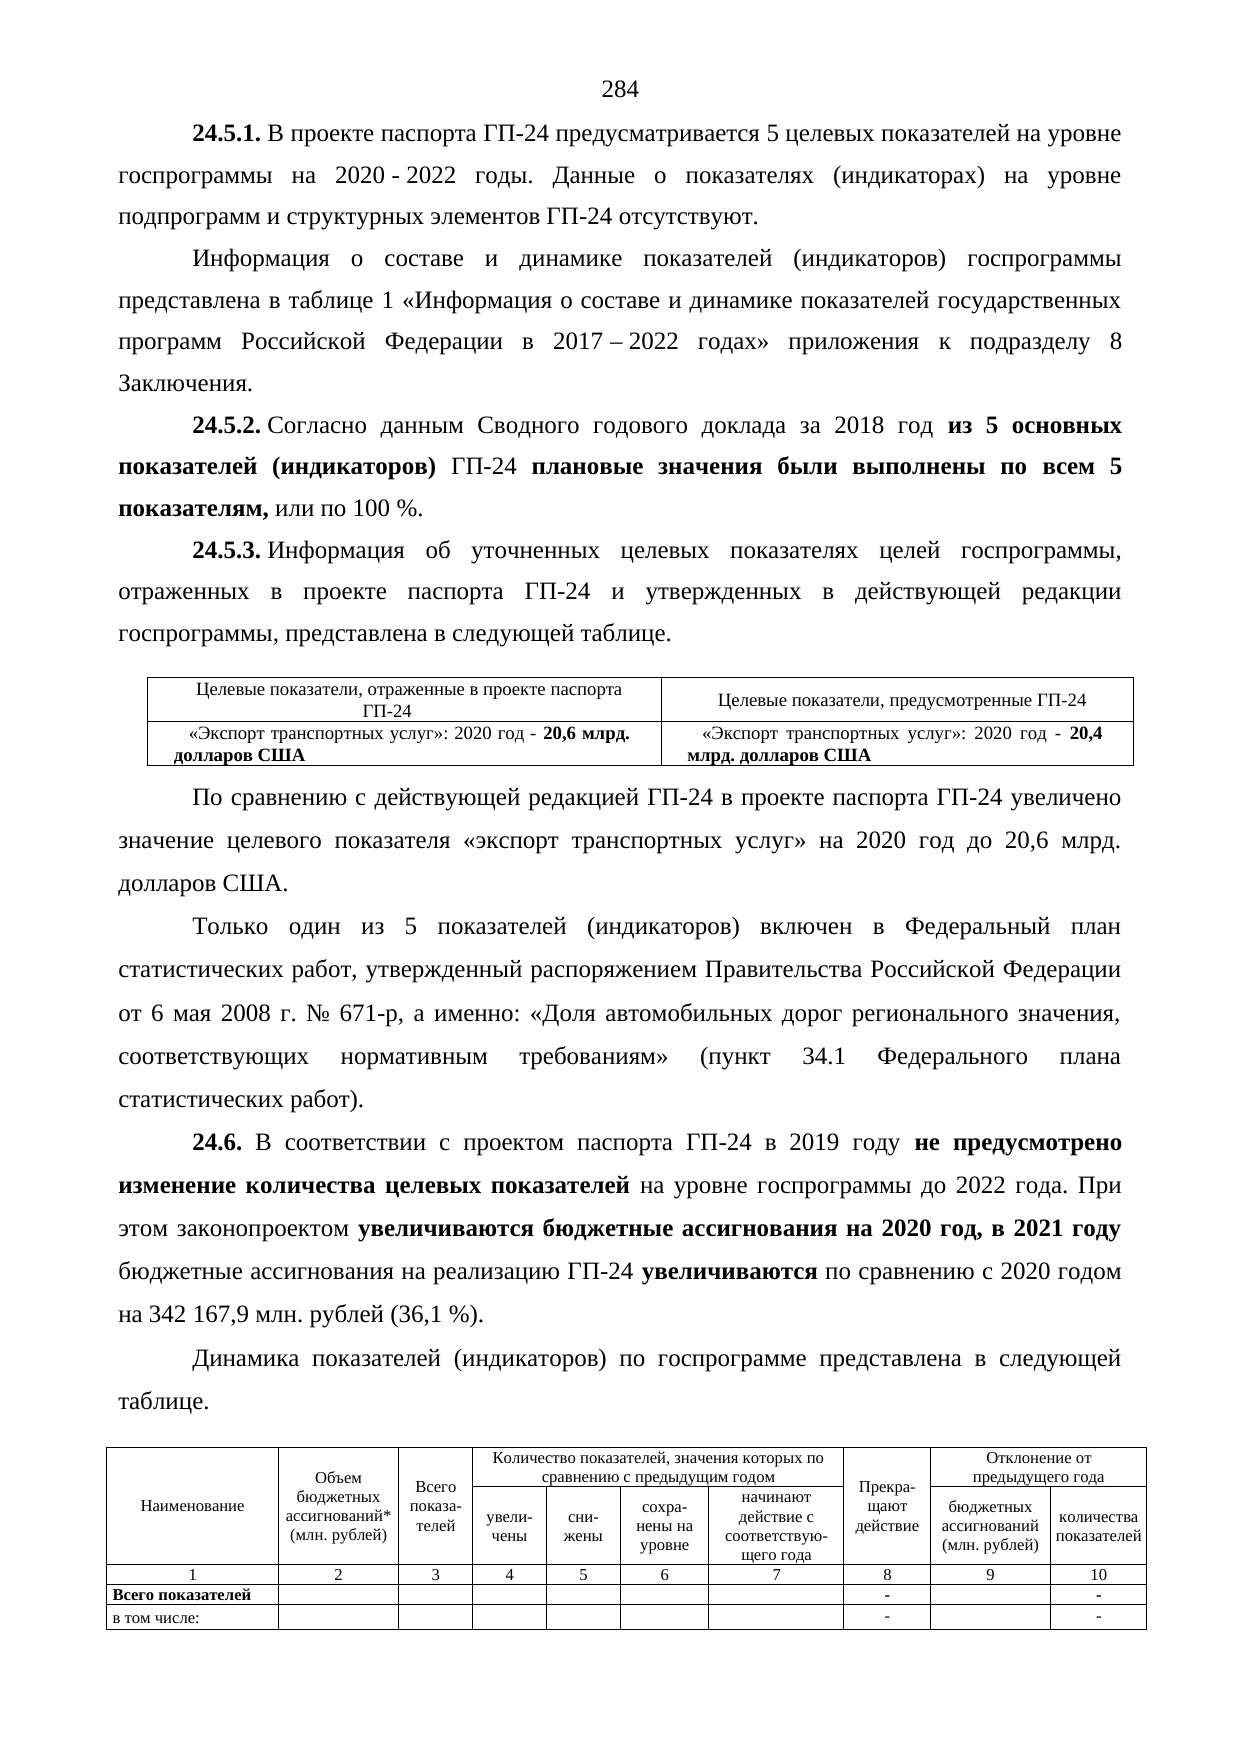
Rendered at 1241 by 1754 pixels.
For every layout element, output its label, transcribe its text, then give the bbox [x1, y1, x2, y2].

table_cell 1 [107, 1565, 278, 1584]
table_cell 10 [1051, 1565, 1146, 1584]
table_cell в том числе: [107, 1605, 278, 1629]
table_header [279, 1448, 398, 1564]
table_cell [399, 1605, 472, 1629]
table_cell [709, 1585, 843, 1604]
text 24.5.2. Согласно данным Сводного годового доклада за 2018 год из 5 основных показателей (индикаторов) ГП-24 плановые значения были выполнены по всем 5 показателям, или по 100 %. [118, 410, 1122, 522]
table_cell сни-жены [547, 1487, 620, 1564]
table_cell - [844, 1605, 930, 1629]
table_cell 2 [279, 1565, 398, 1584]
table_cell [931, 1605, 1050, 1629]
table_cell Всего показателей [107, 1585, 278, 1604]
table_header Количество показателей, значения которых по сравнению с предыдущим годом [473, 1448, 843, 1486]
table_cell 3 [399, 1565, 472, 1584]
table_cell [279, 1605, 398, 1629]
table_cell 9 [931, 1565, 1050, 1584]
table_header Наименование [107, 1448, 278, 1564]
table_cell - [1051, 1605, 1146, 1629]
text 24.6. В соответствии с проектом паспорта ГП-24 в 2019 году не предусмотрено изменение количества целевых показателей на уровне госпрограммы до 2022 года. При этом законопроектом увеличиваются бюджетные ассигнования на 2020 год, в 2021 году бюджетные ассигнования на реализацию ГП-24 увеличиваются по сравнению с 2020 годом на 342 167,9 млн. рублей (36,1 %). [118, 1127, 1122, 1328]
table_cell [279, 1585, 398, 1604]
table_cell [473, 1585, 546, 1604]
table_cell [709, 1487, 843, 1564]
table_cell [547, 1605, 620, 1629]
table_cell [399, 1585, 472, 1604]
table_cell [473, 1605, 546, 1629]
table_cell [621, 1605, 708, 1629]
table_cell - [1051, 1585, 1146, 1604]
table_header Отклонение от предыдущего года [931, 1448, 1146, 1486]
table_cell - [844, 1585, 930, 1604]
table_header Целевые показатели, отраженные в проекте паспорта ГП-24 [148, 678, 661, 721]
table_cell 6 [621, 1565, 708, 1584]
table_cell «Экспорт транспортных услуг»: 2020 год - 20,6 млрд. долларов США [148, 722, 661, 765]
table_header Целевые показатели, предусмотренные ГП-24 [662, 678, 1133, 721]
table_cell 8 [844, 1565, 930, 1584]
text Только один из 5 показателей (индикаторов) включен в Федеральный план статистических работ, утвержденный распоряжением Правительства Российской Федерации от 6 мая 2008 г. № 671-р, а именно: «Доля автомобильных дорог регионального значения, соответствующих нормативным требованиям» (пункт 34.1 Федерального плана статистических работ). [118, 911, 1122, 1113]
table_cell количества показателей [1051, 1487, 1146, 1564]
text Динамика показателей (индикаторов) по госпрограмме представлена в следующей таблице. [118, 1343, 1122, 1414]
table_cell бюджетных ассигнований (млн. рублей) [931, 1487, 1050, 1564]
table_cell «Экспорт транспортных услуг»: 2020 год - 20,4 млрд. долларов США [662, 722, 1133, 765]
text 24.5.1. В проекте паспорта ГП-24 предусматривается 5 целевых показателей на уровне госпрограммы на 2020 - 2022 годы. Данные о показателях (индикаторах) на уровне подпрограмм и структурных элементов ГП-24 отсутствуют. [118, 118, 1122, 230]
table_cell [547, 1585, 620, 1604]
table_cell 5 [547, 1565, 620, 1584]
text По сравнению с действующей редакцией ГП-24 в проекте паспорта ГП-24 увеличено значение целевого показателя «экспорт транспортных услуг» на 2020 год до 20,6 млрд. долларов США. [118, 782, 1122, 897]
table_cell 4 [473, 1565, 546, 1584]
table_cell сохра-нены на уровне [621, 1487, 708, 1564]
table_cell увели-чены [473, 1487, 546, 1564]
table_header Всего показа-телей [399, 1448, 472, 1564]
table_cell [709, 1605, 843, 1629]
table_cell [621, 1585, 708, 1604]
text Информация о составе и динамике показателей (индикаторов) госпрограммы представлена в таблице 1 «Информация о составе и динамике показателей государственных программ Российской Федерации в 2017 – 2022 годах» приложения к подразделу 8 Заключения. [118, 243, 1122, 397]
text 24.5.3. Информация об уточненных целевых показателях целей госпрограммы, отраженных в проекте паспорта ГП-24 и утвержденных в действующей редакции госпрограммы, представлена в следующей таблице. [118, 535, 1122, 647]
table_cell [931, 1585, 1050, 1604]
table_cell 7 [709, 1565, 843, 1584]
table_header Прекра-щают действие [844, 1448, 930, 1564]
